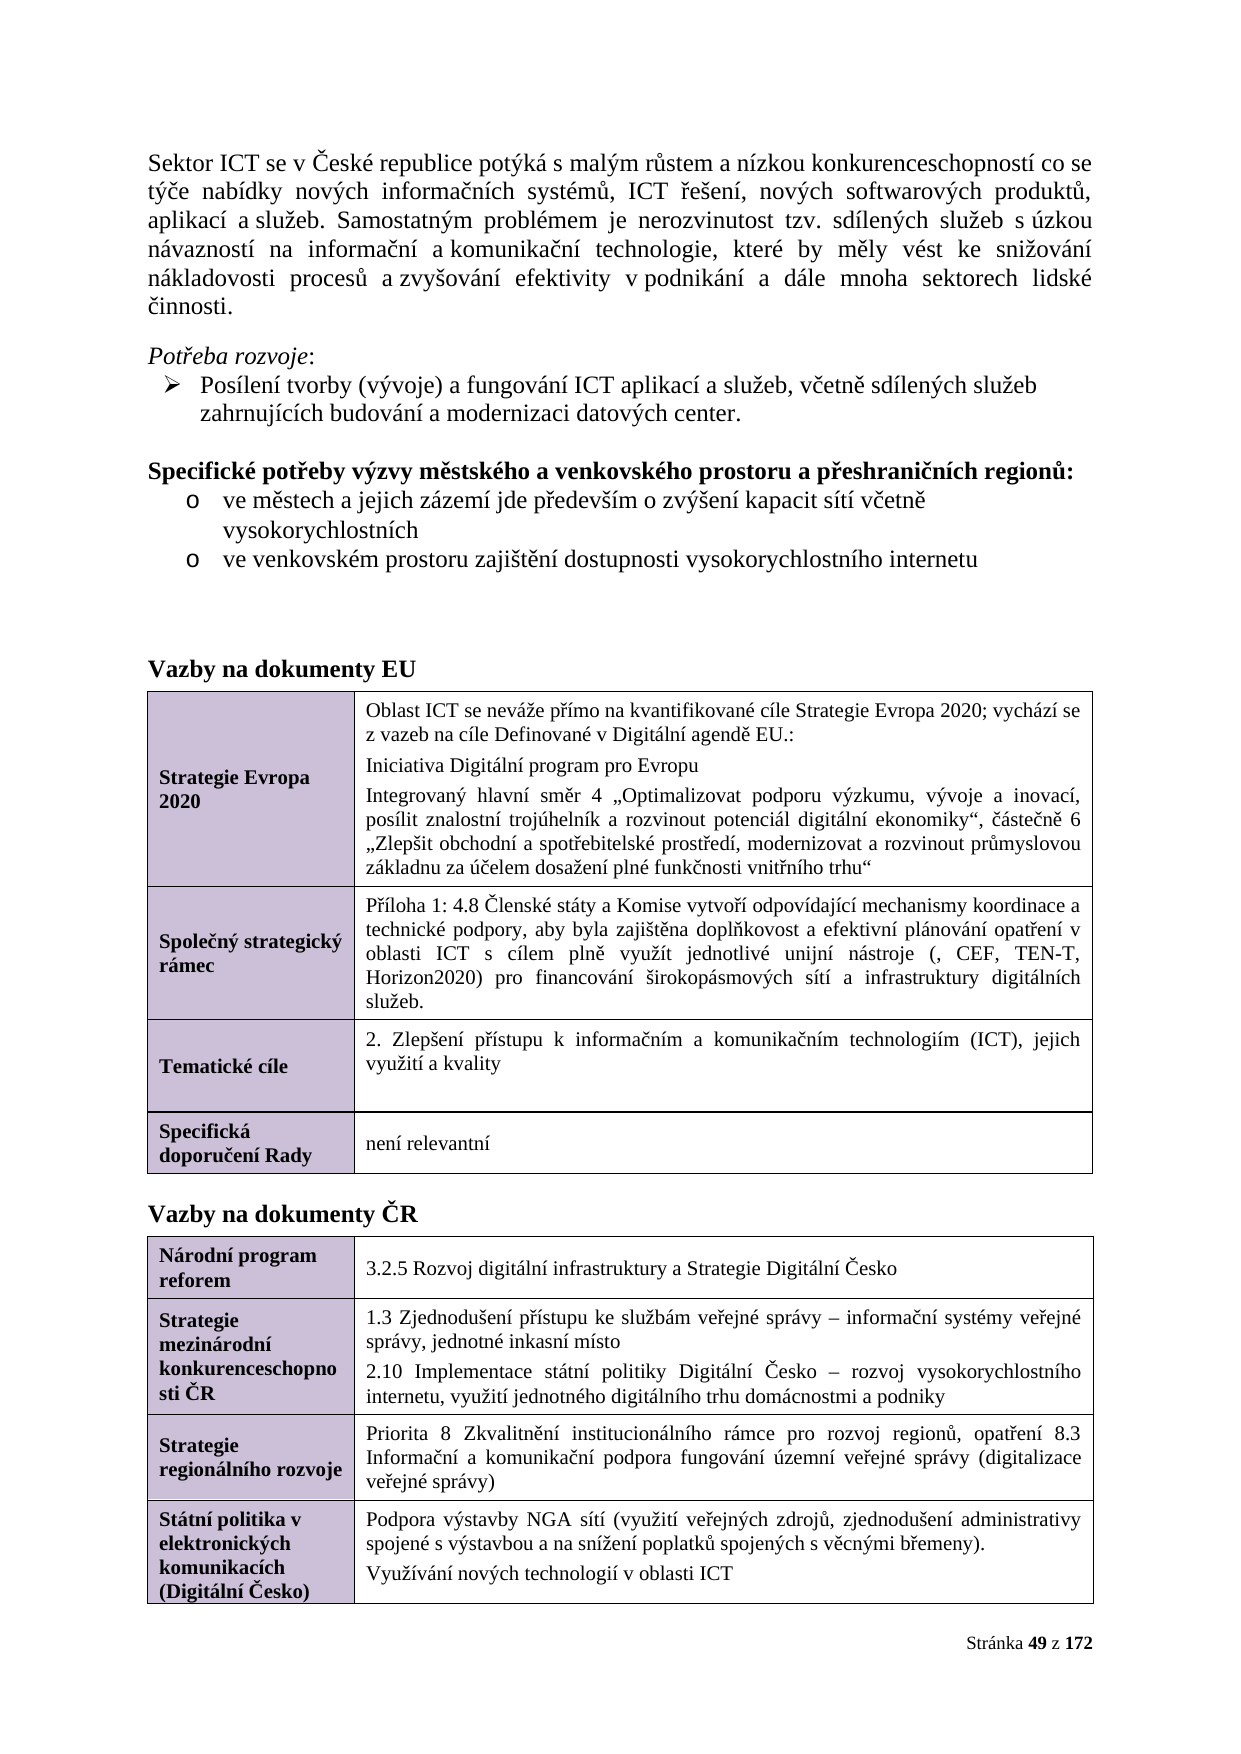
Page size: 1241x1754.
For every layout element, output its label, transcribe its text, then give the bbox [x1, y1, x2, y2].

table_cell Specifická doporučení Rady [148, 1113, 354, 1173]
table_cell Strategie mezinárodní konkurenceschopnosti ČR [148, 1299, 354, 1414]
list Posílení tvorby (vývoje) a fungování ICT aplikací a služeb, včetně sdílených služeb zahrnujících budování a modernizaci datových center. [162, 370, 1092, 427]
table_cell 1.3 Zjednodušení přístupu ke službám veřejné správy – informační systémy veřejné správy, jednotné inkasní místo 2.10 Implementace státní politiky Digitální Česko – rozvoj vysokorychlostního internetu, využití jednotného digitálního trhu domácnostmi a podniky [355, 1299, 1093, 1414]
table_cell Společný strategický rámec [148, 887, 354, 1019]
text Vazby na dokumenty ČR [148, 1199, 1092, 1228]
table_header 3.2.5 Rozvoj digitální infrastruktury a Strategie Digitální Česko [355, 1237, 1093, 1298]
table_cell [148, 1501, 354, 1603]
text Specifické potřeby výzvy městského a venkovského prostoru a přeshraničních regionů: [148, 456, 1092, 485]
table_cell není relevantní [355, 1113, 1092, 1173]
table_header Strategie Evropa 2020 [148, 692, 354, 886]
table_cell Strategie regionálního rozvoje [148, 1415, 354, 1499]
table_cell Tematické cíle [148, 1020, 354, 1111]
table_cell Priorita 8 Zkvalitnění institucionálního rámce pro rozvoj regionů, opatření 8.3 Informační a komunikační podpora fungování územní veřejné správy (digitalizace veřejné správy) [355, 1415, 1093, 1499]
table_cell Příloha 1: 4.8 Členské státy a Komise vytvoří odpovídající mechanismy koordinace a technické podpory, aby byla zajištěna doplňkovost a efektivní plánování opatření v oblasti ICT s cílem plně využít jednotlivé unijní nástroje (, CEF, TEN-T, Horizon2020) pro financování širokopásmových sítí a infrastruktury digitálních služeb. [355, 887, 1092, 1019]
table_header Oblast ICT se neváže přímo na kvantifikované cíle Strategie Evropa 2020; vychází se z vazeb na cíle Definované v Digitální agendě EU.: Iniciativa Digitální program pro Evropu Integrovaný hlavní směr 4 „Optimalizovat podporu výzkumu, vývoje a inovací, posílit znalostní trojúhelník a rozvinout potenciál digitální ekonomiky“, částečně 6 „Zlepšit obchodní a spotřebitelské prostředí, modernizovat a rozvinout průmyslovou základnu za účelem dosažení plné funkčnosti vnitřního trhu“ [355, 692, 1092, 886]
table_header Národní program reforem [148, 1237, 354, 1298]
text Vazby na dokumenty EU [148, 654, 1092, 683]
text Sektor ICT se v České republice potýká s malým růstem a nízkou konkurenceschopností co se týče nabídky nových informačních systémů, ICT řešení, nových softwarových produktů, aplikací a služeb. Samostatným problémem je nerozvinutost tzv. sdílených služeb s úzkou návazností na informační a komunikační technologie, které by měly vést ke snižování nákladovosti procesů a zvyšování efektivity v podnikání a dále mnoha sektorech lidské činnosti. [148, 148, 1092, 320]
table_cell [355, 1501, 1093, 1603]
list ve venkovském prostoru zajištění dostupnosti vysokorychlostního internetu [185, 544, 1092, 575]
table_cell 2. Zlepšení přístupu k informačním a komunikačním technologiím (ICT), jejich využití a kvality [355, 1020, 1092, 1111]
text Potřeba rozvoje: [148, 341, 1092, 370]
list ve městech a jejich zázemí jde především o zvýšení kapacit sítí včetně vysokorychlostních [185, 485, 1092, 544]
